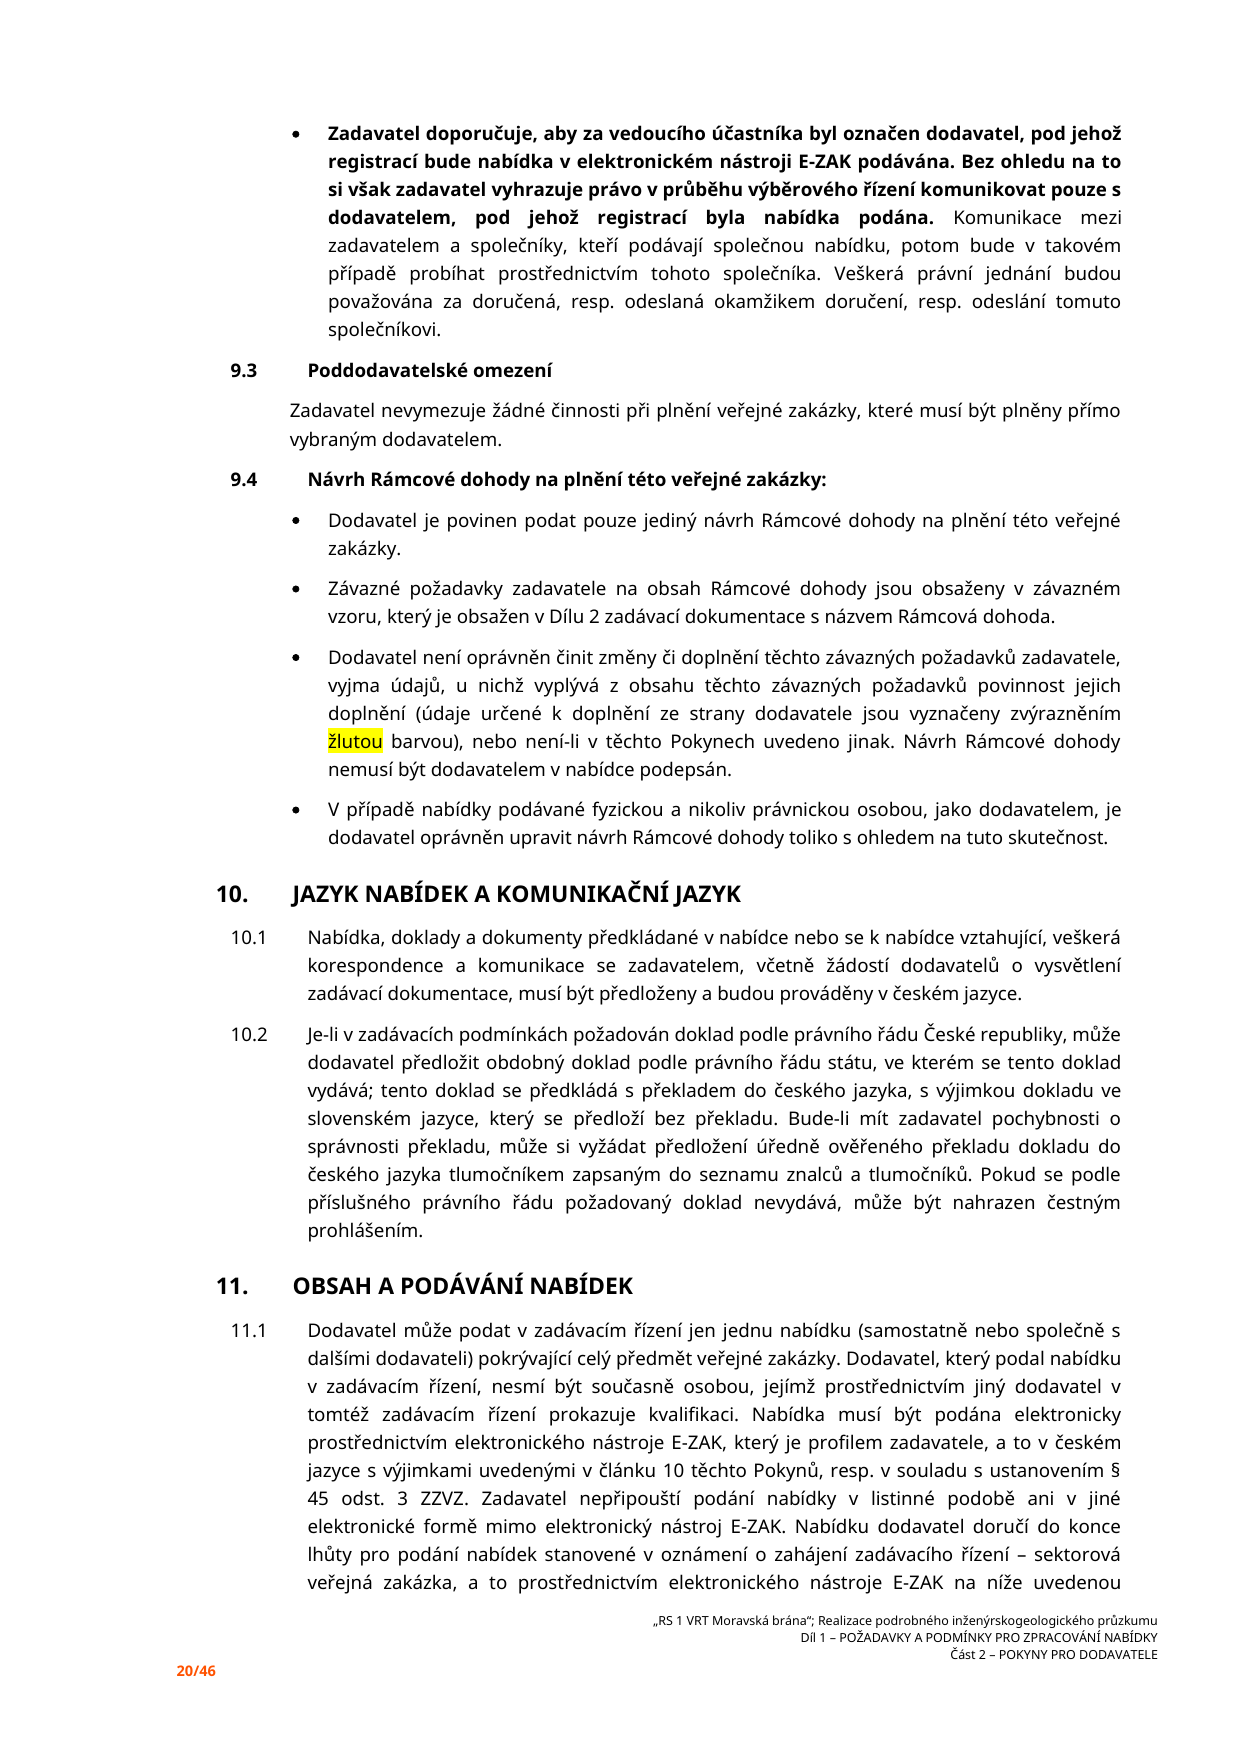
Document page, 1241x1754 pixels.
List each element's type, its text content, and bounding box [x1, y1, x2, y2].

text Poddodavatelské omezení [230, 357, 1122, 383]
text JAZYK NABÍDEK A KOMUNIKAČNÍ JAZYK [216, 878, 1122, 909]
list Zadavatel nevymezuje žádné činnosti při plnění veřejné zakázky, které musí být plněny přímo vybraným dodavatelem. [289, 398, 1122, 451]
text Nabídka, doklady a dokumenty předkládané v nabídce nebo se k nabídce vztahující, veškerá korespondence a komunikace se zadavatelem, včetně žádostí dodavatelů o vysvětlení zadávací dokumentace, musí být předloženy a budou prováděny v českém jazyce. [230, 924, 1122, 1006]
text Dodavatel není oprávněn činit změny či doplnění těchto závazných požadavků zadavatele, vyjma údajů, u nichž vyplývá z obsahu těchto závazných požadavků povinnost jejich doplnění (údaje určené k doplnění ze strany dodavatele jsou vyznačeny zvýrazněním žlutou barvou), nebo není-li v těchto Pokynech uvedeno jinak. Návrh Rámcové dohody nemusí být dodavatelem v nabídce podepsán. [292, 644, 1122, 782]
text OBSAH a PODÁVÁNÍ NABÍDEK [216, 1270, 1122, 1301]
text Závazné požadavky zadavatele na obsah Rámcové dohody jsou obsaženy v závazném vzoru, který je obsažen v Dílu 2 zadávací dokumentace s názvem Rámcová dohoda. [292, 575, 1122, 629]
text Je-li v zadávacích podmínkách požadován doklad podle právního řádu České republiky, může dodavatel předložit obdobný doklad podle právního řádu státu, ve kterém se tento doklad vydává; tento doklad se předkládá s překladem do českého jazyka, s výjimkou dokladu ve slovenském jazyce, který se předloží bez překladu. Bude-li mít zadavatel pochybnosti o správnosti překladu, může si vyžádat předložení úředně ověřeného překladu dokladu do českého jazyka tlumočníkem zapsaným do seznamu znalců a tlumočníků. Pokud se podle příslušného právního řádu požadovaný doklad nevydává, může být nahrazen čestným prohlášením. [230, 1021, 1122, 1243]
text Dodavatel je povinen podat pouze jediný návrh Rámcové dohody na plnění této veřejné zakázky. [292, 507, 1122, 560]
text Zadavatel doporučuje, aby za vedoucího účastníka byl označen dodavatel, pod jehož registrací bude nabídka v elektronickém nástroji E-ZAK podávána. Bez ohledu na to si však zadavatel vyhrazuje právo v průběhu výběrového řízení komunikovat pouze s dodavatelem, pod jehož registrací byla nabídka podána. Komunikace mezi zadavatelem a společníky, kteří podávají společnou nabídku, potom bude v takovém případě probíhat prostřednictvím tohoto společníka. Veškerá právní jednání budou považována za doručená, resp. odeslaná okamžikem doručení, resp. odeslání tomuto společníkovi. [292, 121, 1122, 342]
text Návrh Rámcové dohody na plnění této veřejné zakázky: [230, 466, 1122, 492]
text V případě nabídky podávané fyzickou a nikoliv právnickou osobou, jako dodavatelem, je dodavatel oprávněn upravit návrh Rámcové dohody toliko s ohledem na tuto skutečnost. [292, 797, 1122, 850]
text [230, 1317, 1122, 1595]
